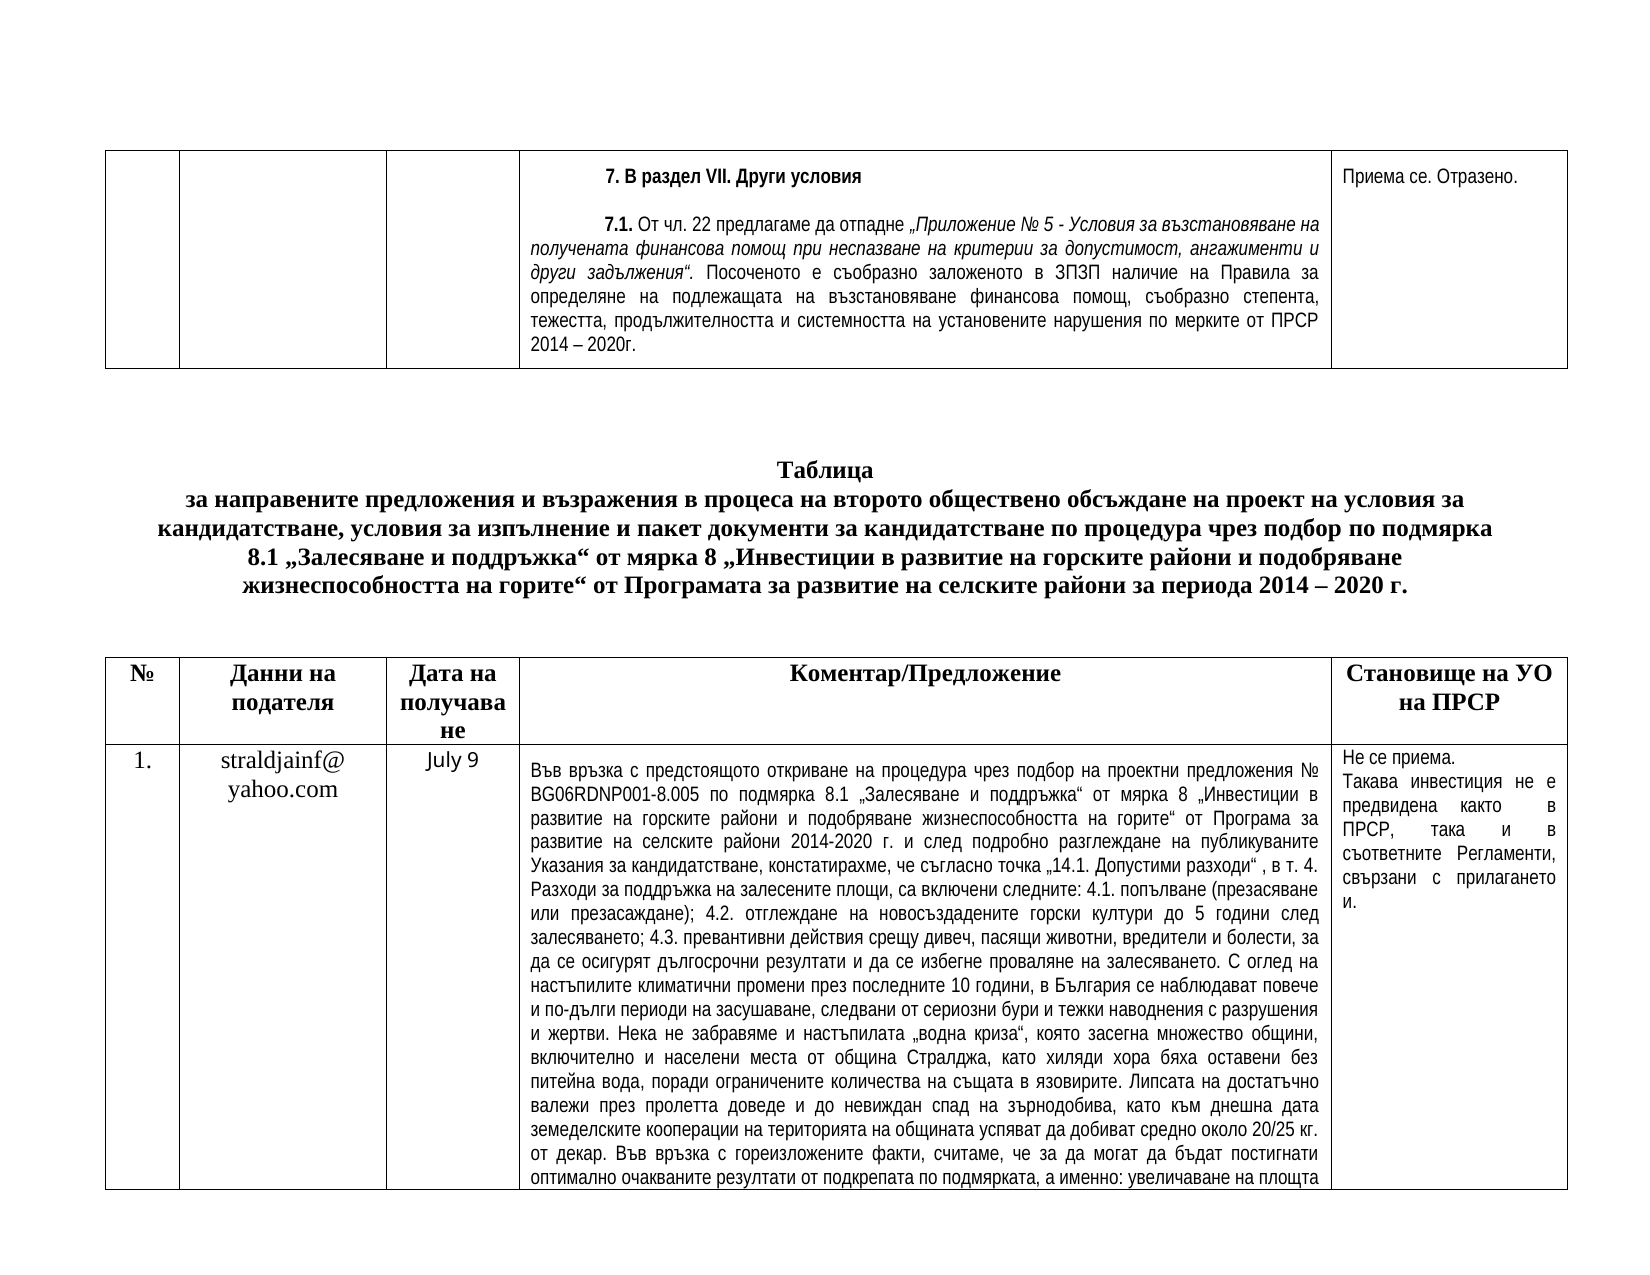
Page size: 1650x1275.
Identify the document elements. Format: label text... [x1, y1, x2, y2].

table_header Дата на получаване [387, 658, 519, 744]
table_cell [180, 745, 386, 1189]
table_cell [1332, 745, 1567, 1189]
table_cell 7. В раздел VIІ. Други условия 7.1. От чл. 22 предлагаме да отпадне „Приложение № 5 - Условия за възстановяване на получената финансова помощ при неспазване на критерии за допустимост, ангажименти и други задължения“. Посоченото е съобразно заложеното в ЗПЗП наличие на Правила за определяне на подлежащата на възстановяване финансова помощ, съобразно степента, тежестта, продължителността и системността на установените нарушения по мерките от ПРСР 2014 – 2020г. [520, 151, 1331, 368]
table_header Становище на УО на ПРСР [1332, 658, 1567, 744]
table_cell July 9 [387, 745, 519, 1189]
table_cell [1332, 151, 1567, 368]
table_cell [520, 745, 1331, 1189]
text Таблица [150, 456, 1500, 484]
table_header Данни на подателя [180, 658, 386, 744]
table_cell 1. [106, 745, 179, 1189]
table_header № [106, 658, 179, 744]
text за направените предложения и възражения в процеса на второто обществено обсъждане на проект на условия за кандидатстване, условия за изпълнение и пакет документи за кандидатстване по процедура чрез подбор по подмярка 8.1 „Залесяване и поддръжка“ от мярка 8 „Инвестиции в развитие на горските райони и подобряване жизнеспособността на горите“ от Програмата за развитие на селските райони за периода 2014 – 2020 г. [150, 484, 1500, 599]
table_header Коментар/Предложение [520, 658, 1331, 744]
